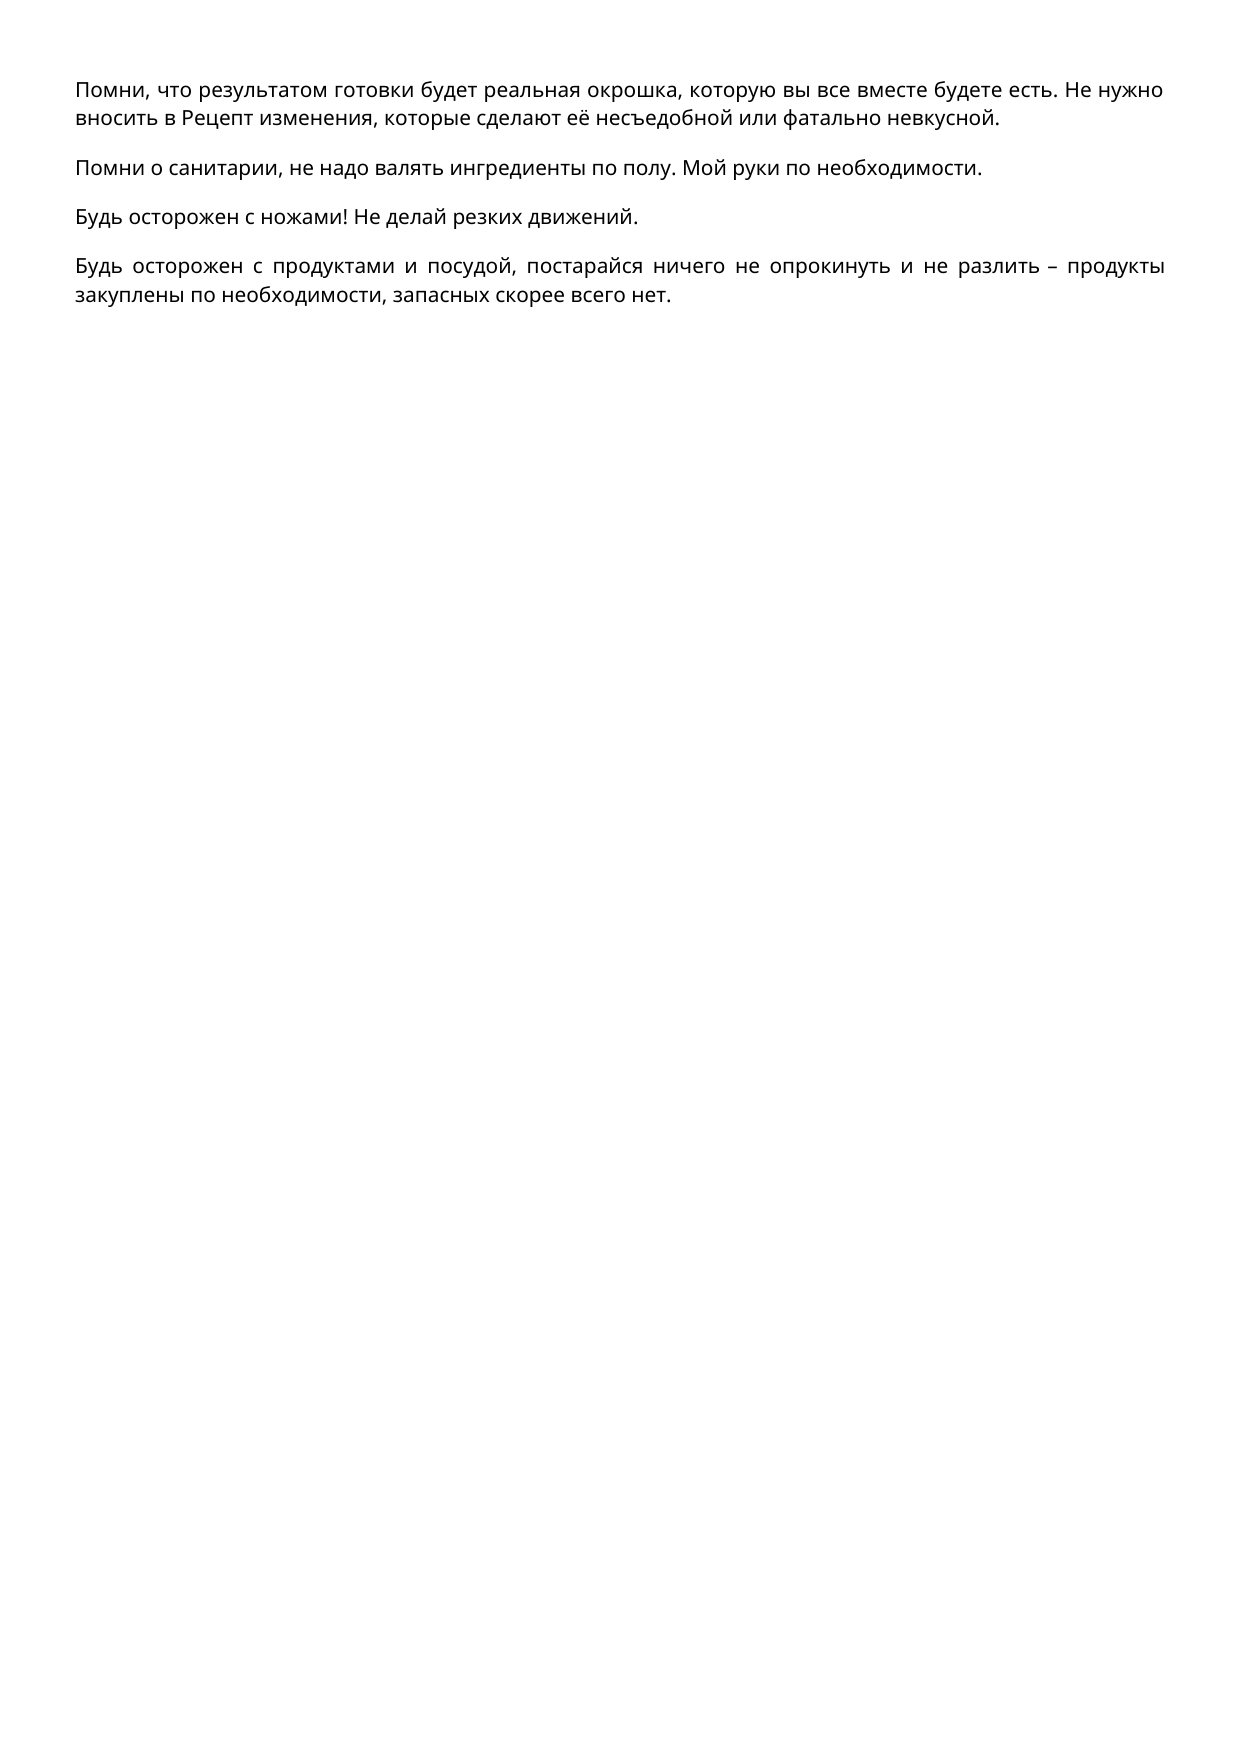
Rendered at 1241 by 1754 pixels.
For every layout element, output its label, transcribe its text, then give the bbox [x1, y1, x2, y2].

text Будь осторожен с продуктами и посудой, постарайся ничего не опрокинуть и не разлить – продукты закуплены по необходимости, запасных скорее всего нет. [75, 251, 1165, 308]
text Помни, что результатом готовки будет реальная окрошка, которую вы все вместе будете есть. Не нужно вносить в Рецепт изменения, которые сделают её несъедобной или фатально невкусной. [75, 75, 1165, 132]
text Будь осторожен с ножами! Не делай резких движений. [75, 202, 1165, 230]
text Помни о санитарии, не надо валять ингредиенты по полу. Мой руки по необходимости. [75, 153, 1165, 181]
